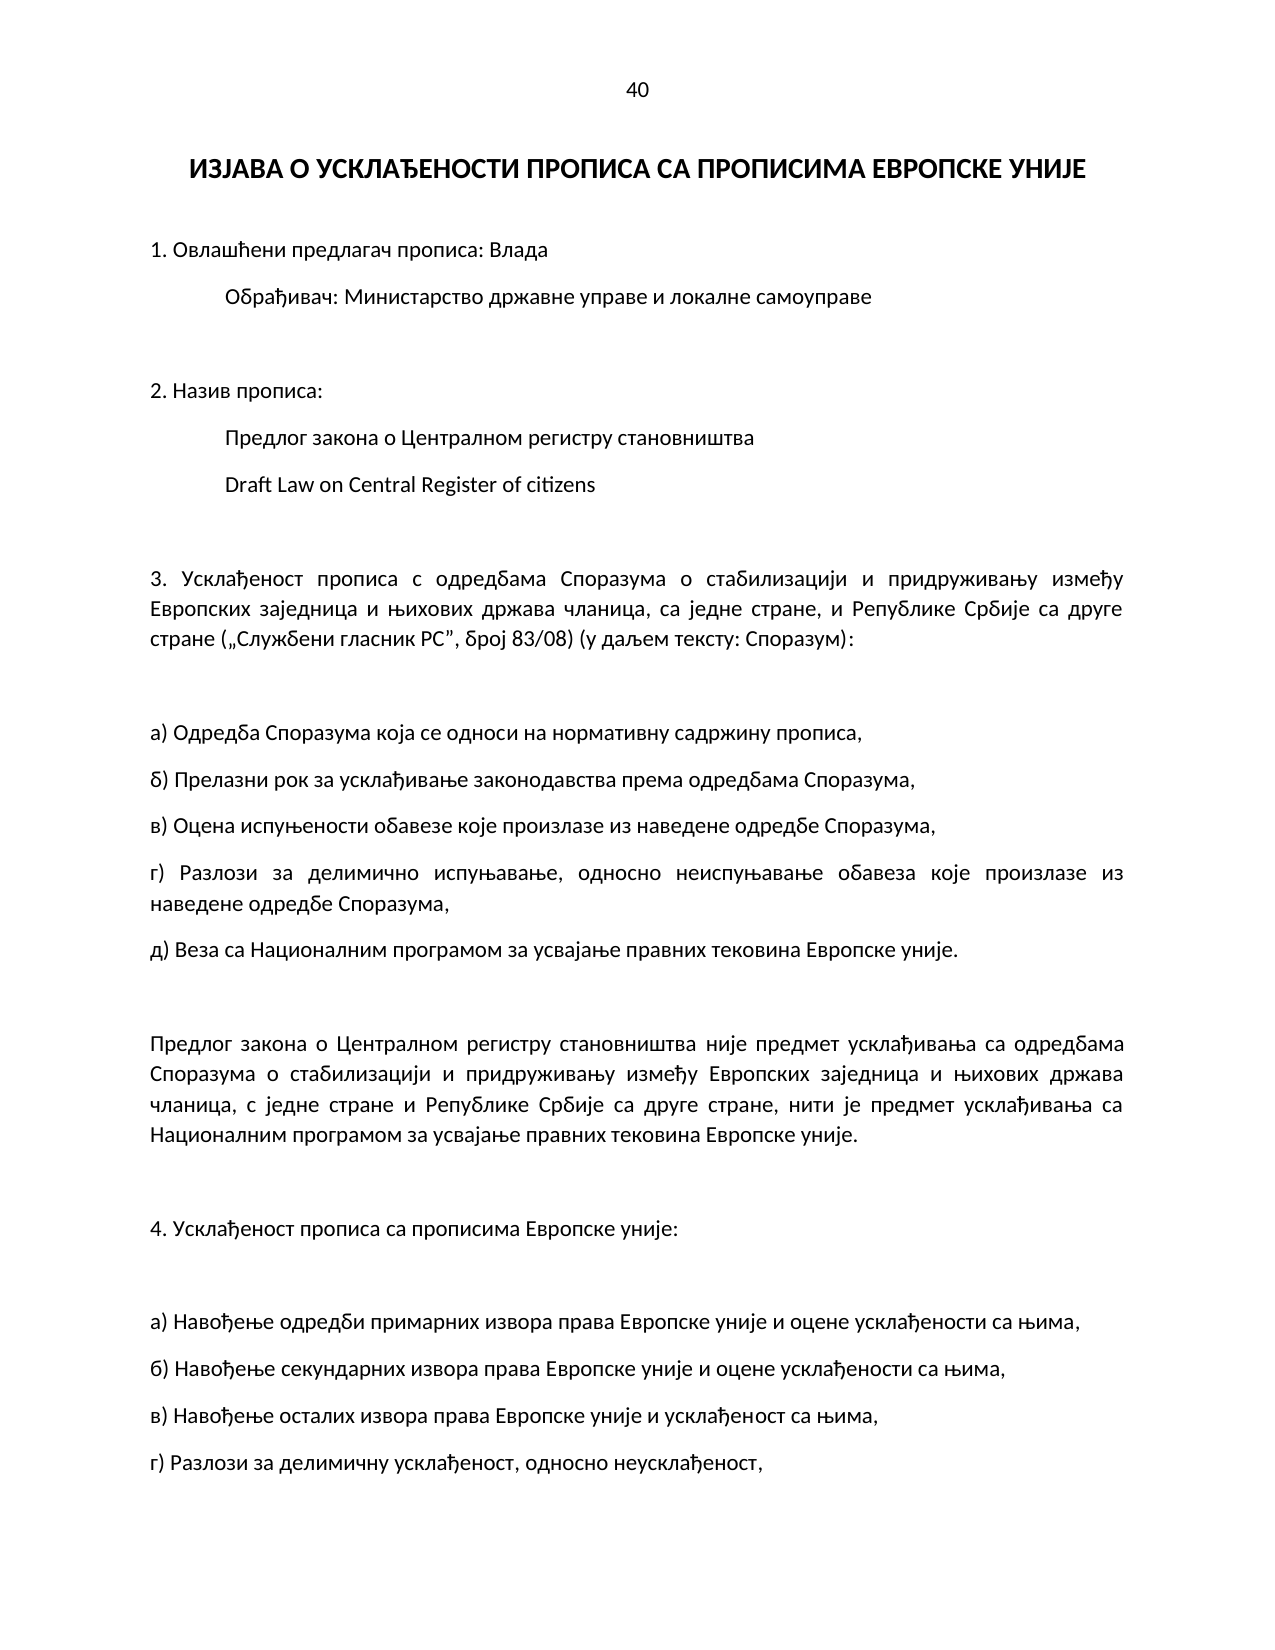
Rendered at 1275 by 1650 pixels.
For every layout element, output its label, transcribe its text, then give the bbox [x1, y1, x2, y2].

text б) Прелазни рок за усклађивање законодавства према одредбама Споразума, [150, 765, 1125, 793]
text г) Разлози за делимично испуњавање, односно неиспуњавање обавеза које произлазе из наведене одредбе Споразума, [150, 858, 1125, 917]
text б) Навођење секундарних извора права Европске уније и оцене усклађености са њима, [150, 1354, 1125, 1382]
text а) Навођење одредби примарних извора права Европске уније и оцене усклађености са њима, [150, 1307, 1125, 1336]
text г) Разлози за делимичну усклађеност, односно неусклађеност, [150, 1448, 1125, 1476]
text 2. Назив прописа: [150, 376, 1125, 404]
text Обрађивач: Министарство државне управе и локалне самоуправе [150, 282, 1125, 311]
text д) Веза са Националним програмом за усвајање правних тековина Европске уније. [150, 936, 1125, 964]
text в) Навођење осталих извора права Европске уније и усклађенoст са њима, [150, 1401, 1125, 1429]
text 4. Усклађеност прописа са прописима Европске уније: [150, 1214, 1125, 1242]
text ИЗЈАВА О УСКЛАЂЕНОСТИ ПРОПИСА СА ПРОПИСИМА ЕВРОПСКЕ УНИЈЕ [150, 150, 1125, 186]
text Draft Law on Central Register of citizens [150, 470, 1125, 498]
text а) Одредба Споразума која се односи на нормативну садржину прописа, [150, 718, 1125, 746]
text 1. Овлашћени предлагач прописа: Влада [150, 236, 1125, 264]
text 3. Усклађеност прописа с одредбама Споразума о стабилизацији и придруживању између Европских заједница и њихових држава чланица, са једне стране, и Републике Србије са друге стране („Службени гласник РС”, број 83/08) (у даљем тексту: Споразум): [150, 564, 1125, 652]
text Предлог закона о Централном регистру становништва [150, 423, 1125, 451]
text в) Оцена испуњености обавезе које произлазе из наведене одредбе Споразума, [150, 812, 1125, 840]
text Предлог закона о Централном регистру становништва није предмет усклађивања са одредбама Споразума о стабилизацији и придруживању између Европских заједница и њихових држава чланица, с једне стране и Републике Србије са друге стране, нити је предмет усклађивања са Националним програмом за усвајање правних тековина Европске уније. [150, 1029, 1125, 1148]
